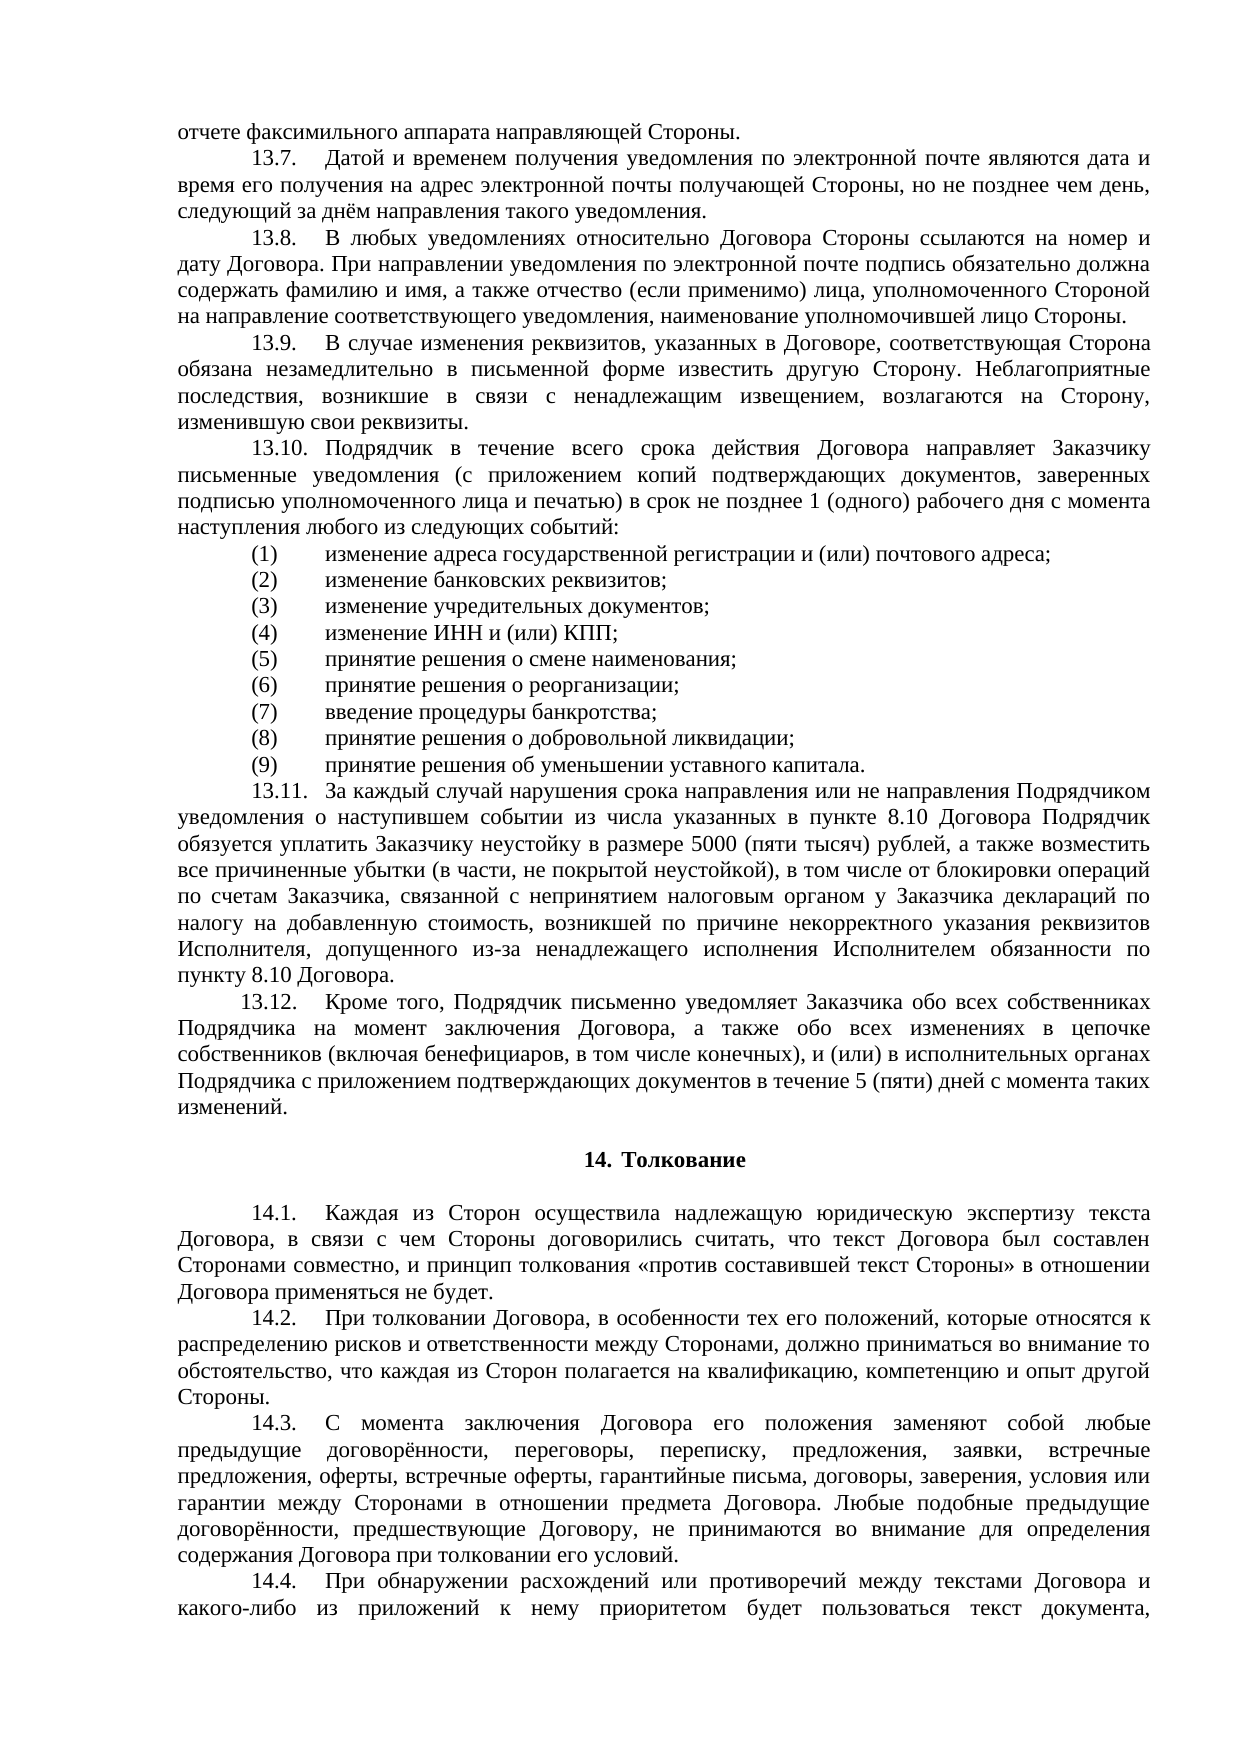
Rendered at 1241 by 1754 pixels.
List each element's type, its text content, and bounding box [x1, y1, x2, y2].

list Датой и временем получения уведомления по электронной почте являются дата и время его получения на адрес электронной почты получающей Стороны, но не позднее чем день, следующий за днём направления такого уведомления. [177, 144, 1152, 223]
list принятие решения о реорганизации; [177, 672, 1152, 698]
list принятие решения о добровольной ликвидации; [177, 724, 1152, 751]
list изменение учредительных документов; [177, 592, 1152, 619]
list принятие решения о смене наименования; [177, 645, 1152, 672]
list Каждая из Сторон осуществила надлежащую юридическую экспертизу текста Договора, в связи с чем Стороны договорились считать, что текст Договора был составлен Сторонами совместно, и принцип толкования «против составившей текст Стороны» в отношении Договора применяться не будет. [177, 1199, 1152, 1304]
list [177, 1568, 1152, 1620]
list В любых уведомлениях относительно Договора Стороны ссылаются на номер и дату Договора. При направлении уведомления по электронной почте подпись обязательно должна содержать фамилию и имя, а также отчество (если применимо) лица, уполномоченного Стороной на направление соответствующего уведомления, наименование уполномочившей лицо Стороны. [177, 223, 1152, 329]
list В случае изменения реквизитов, указанных в Договоре, соответствующая Сторона обязана незамедлительно в письменной форме известить другую Сторону. Неблагоприятные последствия, возникшие в связи с ненадлежащим извещением, возлагаются на Сторону, изменившую свои реквизиты. [177, 329, 1152, 434]
list изменение ИНН и (или) КПП; [177, 619, 1152, 645]
list изменение банковских реквизитов; [177, 566, 1152, 592]
list введение процедуры банкротства; [177, 698, 1152, 724]
list При толковании Договора, в особенности тех его положений, которые относятся к распределению рисков и ответственности между Сторонами, должно приниматься во внимание то обстоятельство, что каждая из Сторон полагается на квалификацию, компетенцию и опыт другой Стороны. [177, 1304, 1152, 1409]
text 13.12. Кроме того, Подрядчик письменно уведомляет Заказчика обо всех собственниках Подрядчика на момент заключения Договора, а также обо всех изменениях в цепочке собственников (включая бенефициаров, в том числе конечных), и (или) в исполнительных органах Подрядчика с приложением подтверждающих документов в течение 5 (пяти) дней с момента таких изменений. [177, 988, 1152, 1119]
list изменение адреса государственной регистрации и (или) почтового адреса; [177, 540, 1152, 566]
list С момента заключения Договора его положения заменяют собой любые предыдущие договорённости, переговоры, переписку, предложения, заявки, встречные предложения, оферты, встречные оферты, гарантийные письма, договоры, заверения, условия или гарантии между Сторонами в отношении предмета Договора. Любые подобные предыдущие договорённости, предшествующие Договору, не принимаются во внимание для определения содержания Договора при толковании его условий. [177, 1409, 1152, 1568]
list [177, 118, 1152, 144]
list Толкование [177, 1146, 1152, 1172]
text 13.11. За каждый случай нарушения срока направления или не направления Подрядчиком уведомления о наступившем событии из числа указанных в пункте 8.10 Договора Подрядчик обязуется уплатить Заказчику неустойку в размере 5000 (пяти тысяч) рублей, а также возместить все причиненные убытки (в части, не покрытой неустойкой), в том числе от блокировки операций по счетам Заказчика, связанной с непринятием налоговым органом у Заказчика деклараций по налогу на добавленную стоимость, возникшей по причине некорректного указания реквизитов Исполнителя, допущенного из-за ненадлежащего исполнения Исполнителем обязанности по пункту 8.10 Договора. [177, 777, 1152, 988]
list Подрядчик в течение всего срока действия Договора направляет Заказчику письменные уведомления (с приложением копий подтверждающих документов, заверенных подписью уполномоченного лица и печатью) в срок не позднее 1 (одного) рабочего дня с момента наступления любого из следующих событий: [177, 434, 1152, 540]
list принятие решения об уменьшении уставного капитала. [177, 751, 1152, 777]
